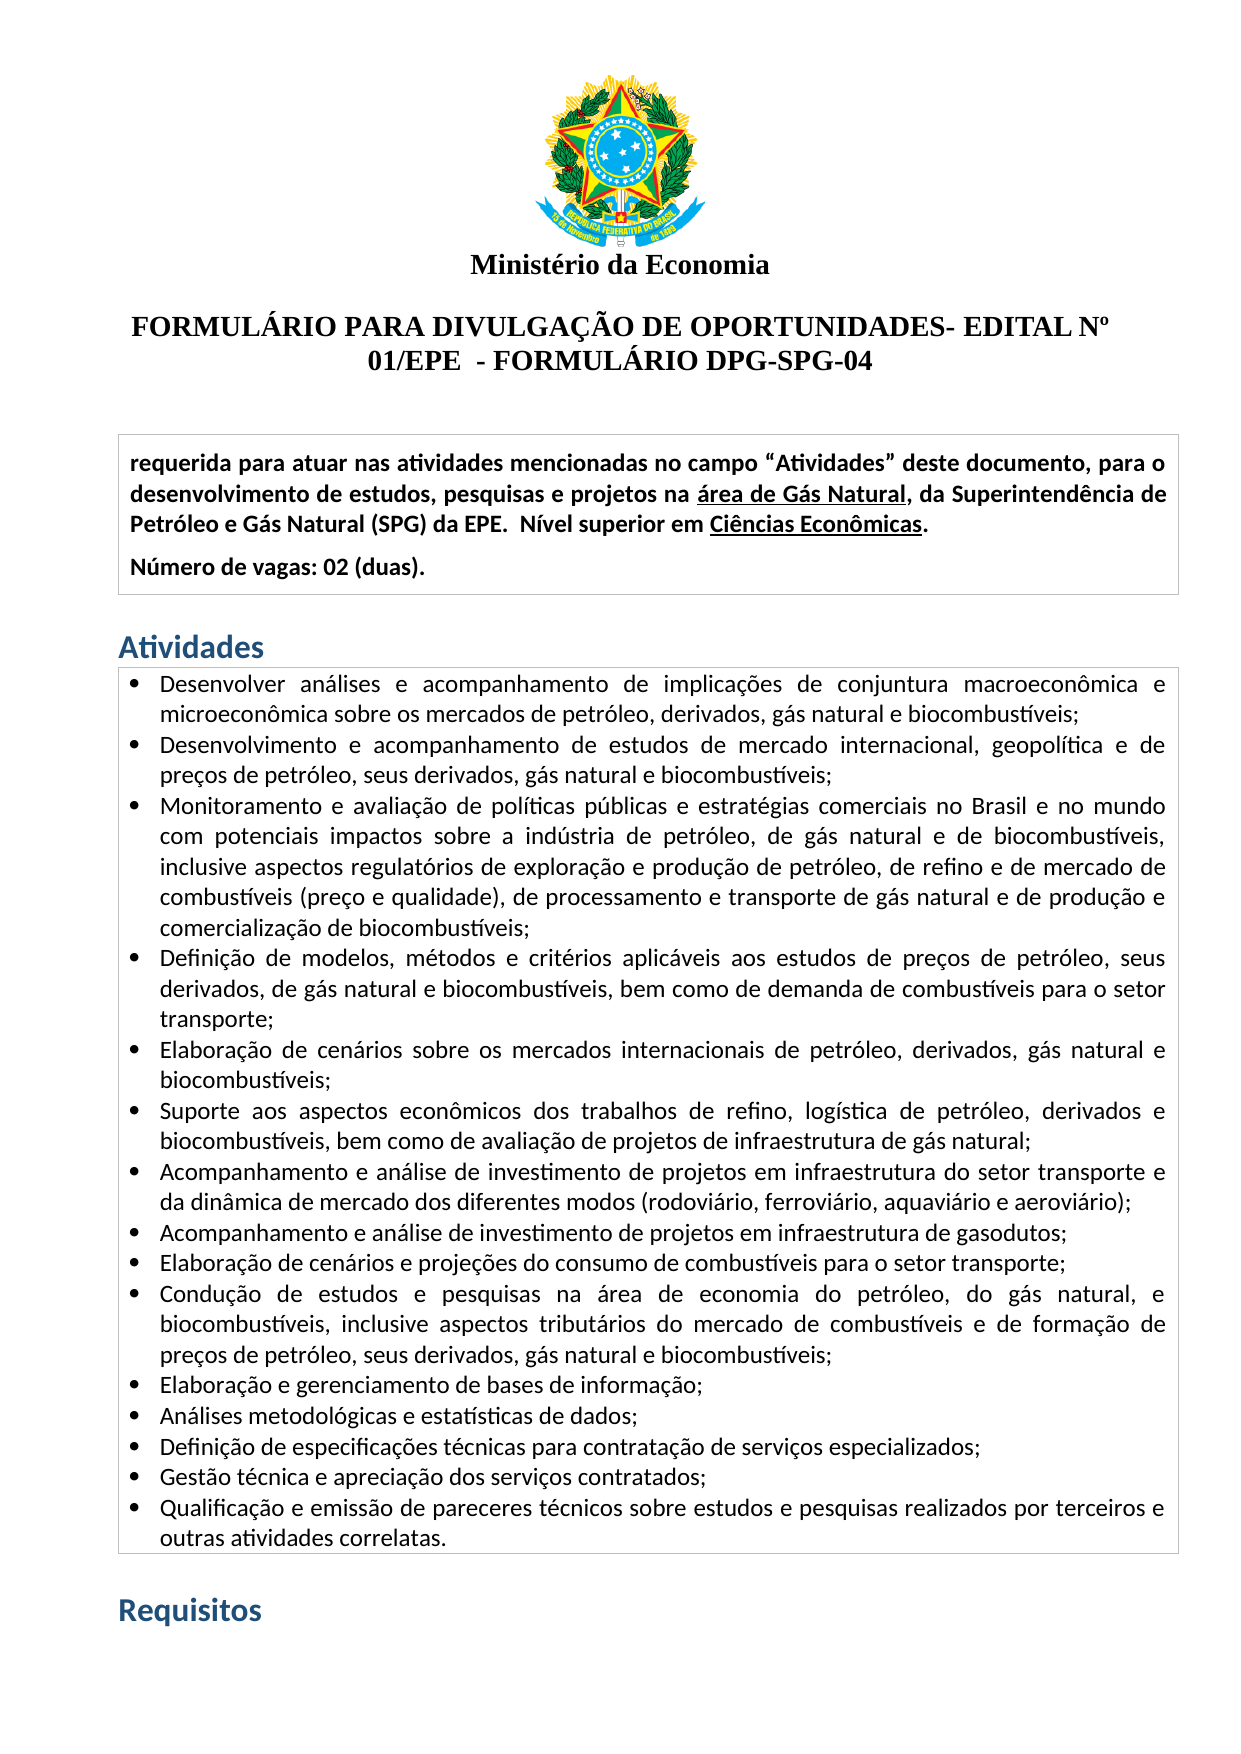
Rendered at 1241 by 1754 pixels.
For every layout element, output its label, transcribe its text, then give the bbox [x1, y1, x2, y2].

picture [644, 204, 706, 247]
picture [619, 229, 629, 234]
picture [567, 211, 574, 219]
picture [535, 75, 706, 247]
picture [663, 226, 675, 235]
table_header Desenvolver análises e acompanhamento de implicações de conjuntura macroeconômica e microeconômica sobre os mercados de petróleo, derivados, gás natural e biocombustíveis; Desenvolvimento e acompanhamento de estudos de mercado internacional, geopolítica e de preços de petróleo, seus derivados, gás natural e biocombustíveis; Monitoramento e avaliação de políticas públicas e estratégias comerciais no Brasil e no mundo com potenciais impactos sobre a indústria de petróleo, de gás natural e de biocombustíveis, inclusive aspectos regulatórios de exploração e produção de petróleo, de refino e de mercado de combustíveis (preço e qualidade), de processamento e transporte de gás natural e de produção e comercialização de biocombustíveis; Definição de modelos, métodos e critérios aplicáveis aos estudos de preços de petróleo, seus derivados, de gás natural e biocombustíveis, bem como de demanda de combustíveis para o setor transporte; Elaboração de cenários sobre os mercados internacionais de petróleo, derivados, gás natural e biocombustíveis; Suporte aos aspectos econômicos dos trabalhos de refino, logística de petróleo, derivados e biocombustíveis, bem como de avaliação de projetos de infraestrutura de gás natural; Acompanhamento e análise de investimento de projetos em infraestrutura do setor transporte e da dinâmica de mercado dos diferentes modos (rodoviário, ferroviário, aquaviário e aeroviário); Acompanhamento e análise de investimento de projetos em infraestrutura de gasodutos; Elaboração de cenários e projeções do consumo de combustíveis para o setor transporte; Condução de estudos e pesquisas na área de economia do petróleo, do gás natural, e biocombustíveis, inclusive aspectos tributários do mercado de combustíveis e de formação de preços de petróleo, seus derivados, gás natural e biocombustíveis; Elaboração e gerenciamento de bases de informação; Análises metodológicas e estatísticas de dados; Definição de especificações técnicas para contratação de serviços especializados; Gestão técnica e apreciação dos serviços contratados; Qualificação e emissão de pareceres técnicos sobre estudos e pesquisas realizados por terceiros e outras atividades correlatas. [119, 668, 1178, 1553]
text Atividades [118, 626, 1122, 667]
picture [654, 217, 670, 226]
picture [569, 227, 598, 242]
picture [559, 221, 566, 227]
text Requisitos [118, 1589, 1122, 1630]
picture [603, 227, 636, 247]
picture [576, 216, 588, 227]
